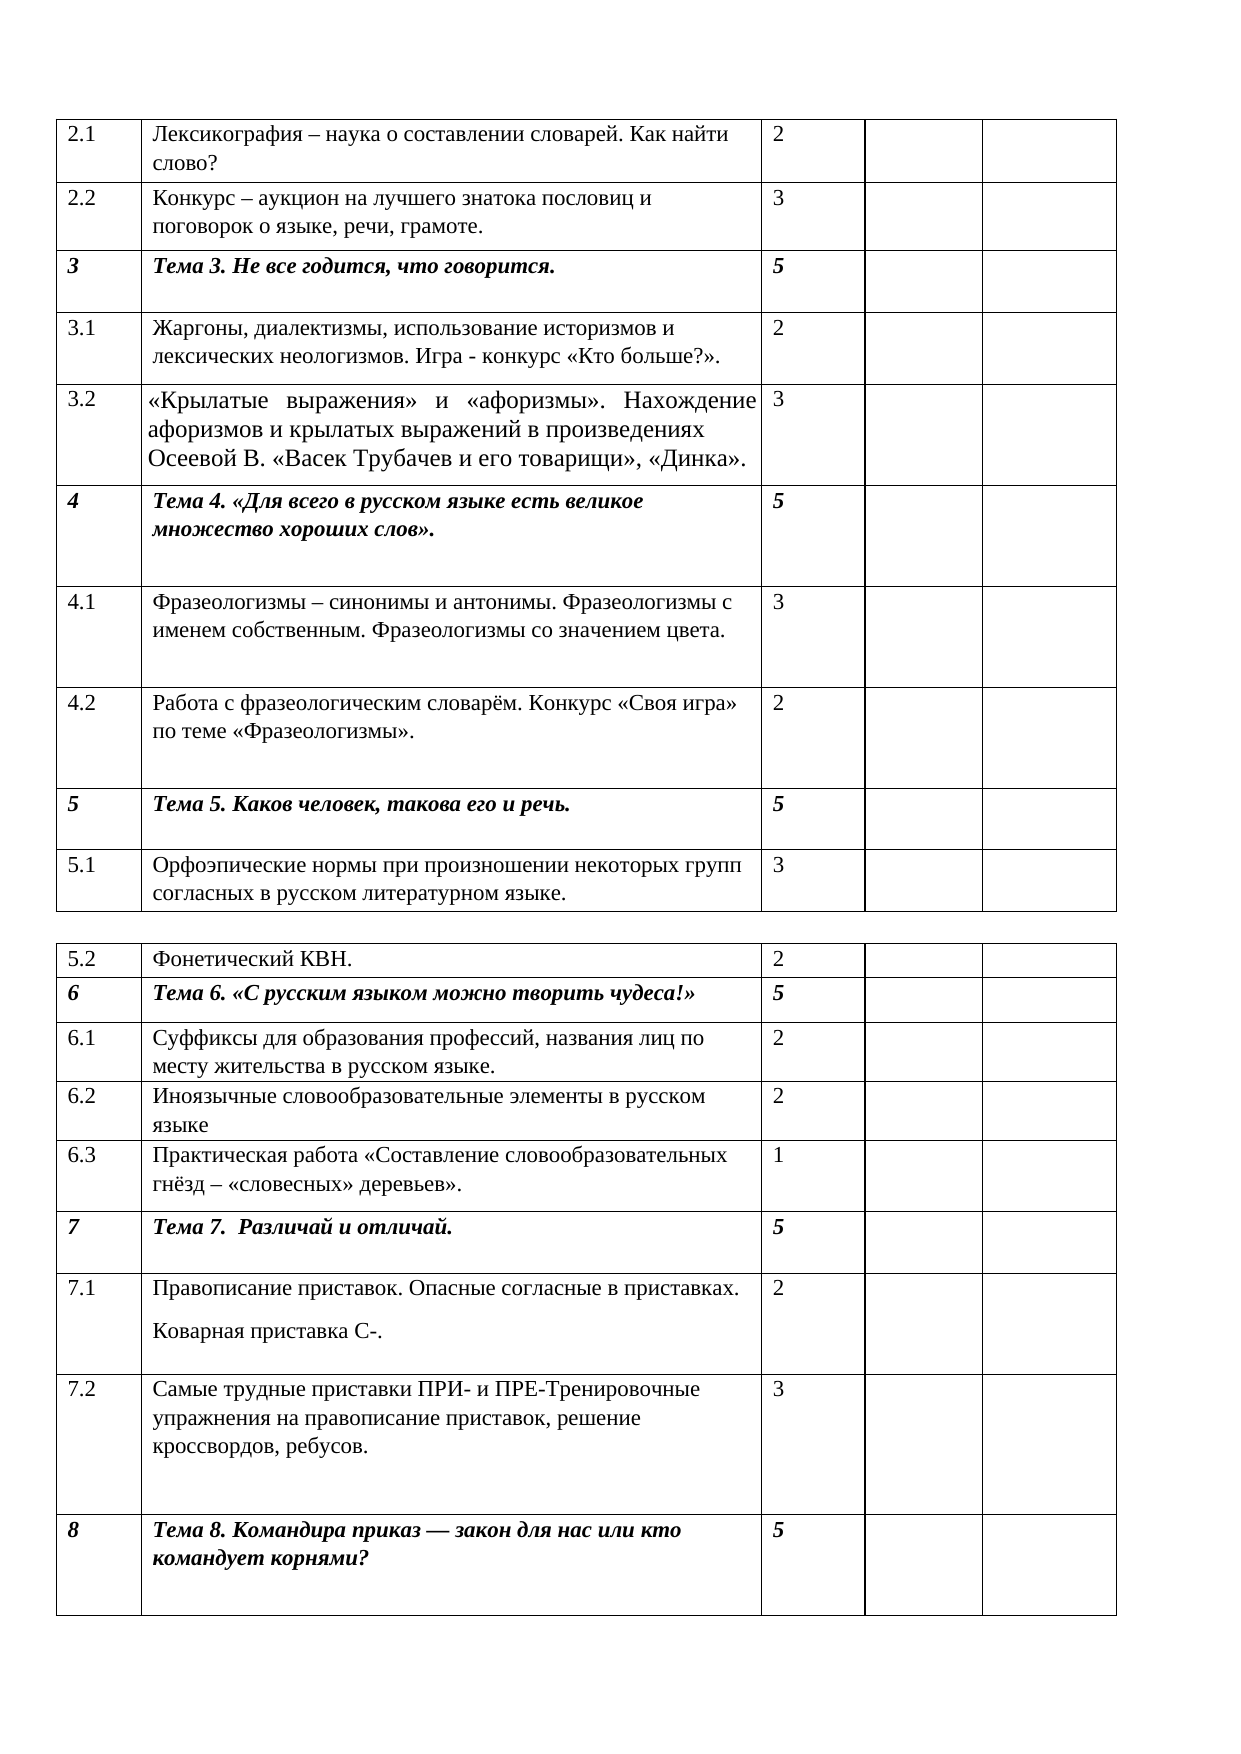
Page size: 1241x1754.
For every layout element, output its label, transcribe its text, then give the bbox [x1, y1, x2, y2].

table_header 5.2 [57, 944, 141, 977]
table_cell [866, 1141, 982, 1211]
table_cell Самые трудные приставки ПРИ- и ПРЕ-Тренировочные упражнения на правописание приставок, решение кроссвордов, ребусов. [142, 1375, 761, 1514]
table_cell 3 [762, 850, 864, 911]
table_cell [866, 1082, 982, 1140]
table_cell 2 [762, 1082, 864, 1140]
table_cell [866, 313, 982, 384]
table_cell [866, 789, 982, 849]
table_cell [983, 587, 1116, 687]
table_cell [866, 1274, 982, 1373]
table_cell Жаргоны, диалектизмы, использование историзмов и лексических неологизмов. Игра - конкурс «Кто больше?». [142, 313, 761, 384]
table_cell 3.1 [57, 313, 141, 384]
table_cell Работа с фразеологическим словарём. Конкурс «Своя игра» по теме «Фразеологизмы». [142, 688, 761, 788]
table_cell [866, 183, 982, 250]
table_cell 5 [762, 978, 864, 1022]
table_cell 5 [762, 486, 864, 586]
table_cell 3 [762, 1375, 864, 1514]
table_cell 4.2 [57, 688, 141, 788]
table_cell 2.2 [57, 183, 141, 250]
table_cell [983, 251, 1116, 312]
table_cell [866, 1212, 982, 1272]
table_cell 2 [762, 313, 864, 384]
table_cell [983, 1212, 1116, 1272]
table_cell [983, 1515, 1116, 1615]
table_cell Тема 8. Командира приказ — закон для нас или кто командует корнями? [142, 1515, 761, 1615]
table_cell 6.3 [57, 1141, 141, 1211]
table_cell [983, 789, 1116, 849]
table_header [866, 944, 982, 977]
table_cell [983, 688, 1116, 788]
table_cell Тема 6. «С русским языком можно творить чудеса!» [142, 978, 761, 1022]
table_cell Конкурс – аукцион на лучшего знатока пословиц и поговорок о языке, речи, грамоте. [142, 183, 761, 250]
table_cell [983, 183, 1116, 250]
table_cell [983, 1141, 1116, 1211]
table_cell Тема 4. «Для всего в русском языке есть великое множество хороших слов». [142, 486, 761, 586]
table_cell [983, 1023, 1116, 1081]
table_cell [866, 688, 982, 788]
table_cell 2 [762, 1023, 864, 1081]
table_cell 5 [762, 1515, 864, 1615]
table_cell 5 [762, 789, 864, 849]
table_cell [983, 1274, 1116, 1373]
table_cell 7.1 [57, 1274, 141, 1373]
table_cell 4.1 [57, 587, 141, 687]
table_cell [866, 1023, 982, 1081]
table_header 2 [762, 944, 864, 977]
table_cell 3 [57, 251, 141, 312]
table_cell Правописание приставок. Опасные согласные в приставках. Коварная приставка С-. [142, 1274, 761, 1373]
table_cell [866, 251, 982, 312]
table_cell [983, 1375, 1116, 1514]
table_cell Суффиксы для образования профессий, названия лиц по месту жительства в русском языке. [142, 1023, 761, 1081]
table_cell 7 [57, 1212, 141, 1272]
table_cell 3 [762, 587, 864, 687]
table_cell 1 [762, 1141, 864, 1211]
table_cell 2 [762, 1274, 864, 1373]
table_cell «Крылатые выражения» и «афоризмы». Нахождение афоризмов и крылатых выражений в произведениях Осеевой В. «Васек Трубачев и его товарищи», «Динка». [142, 385, 761, 485]
table_cell [866, 486, 982, 586]
table_cell [983, 385, 1116, 485]
table_cell 4 [57, 486, 141, 586]
table_cell 7.2 [57, 1375, 141, 1514]
table_cell Тема 7. Различай и отличай. [142, 1212, 761, 1272]
table_header Фонетический КВН. [142, 944, 761, 977]
table_header [983, 944, 1116, 977]
table_cell [866, 587, 982, 687]
table_cell 6 [57, 978, 141, 1022]
table_cell Лексикография – наука о составлении словарей. Как найти слово? [142, 120, 761, 182]
table_cell Тема 5. Каков человек, такова его и речь. [142, 789, 761, 849]
table_cell Практическая работа «Составление словообразовательных гнёзд – «словесных» деревьев». [142, 1141, 761, 1211]
table_cell 6.2 [57, 1082, 141, 1140]
table_cell [866, 850, 982, 911]
table_cell 3.2 [57, 385, 141, 485]
table_cell 8 [57, 1515, 141, 1615]
table_cell [983, 486, 1116, 586]
table_cell [983, 978, 1116, 1022]
table_cell Тема 3. Не все годится, что говорится. [142, 251, 761, 312]
table_cell 2 [762, 688, 864, 788]
table_cell 3 [762, 385, 864, 485]
table_cell [866, 385, 982, 485]
table_cell [866, 978, 982, 1022]
table_cell [866, 1375, 982, 1514]
table_cell 2 [762, 120, 864, 182]
table_cell Фразеологизмы – синонимы и антонимы. Фразеологизмы с именем собственным. Фразеологизмы со значением цвета. [142, 587, 761, 687]
table_cell 5 [57, 789, 141, 849]
table_cell Иноязычные словообразовательные элементы в русском языке [142, 1082, 761, 1140]
table_cell [983, 1082, 1116, 1140]
table_cell 6.1 [57, 1023, 141, 1081]
table_cell 5.1 [57, 850, 141, 911]
table_cell 3 [762, 183, 864, 250]
table_cell [866, 120, 982, 182]
table_cell [983, 850, 1116, 911]
table_cell [983, 313, 1116, 384]
table_cell 5 [762, 251, 864, 312]
table_cell [866, 1515, 982, 1615]
table_cell [983, 120, 1116, 182]
table_cell 2.1 [57, 120, 141, 182]
table_cell Орфоэпические нормы при произношении некоторых групп согласных в русском литературном языке. [142, 850, 761, 911]
table_cell 5 [762, 1212, 864, 1272]
